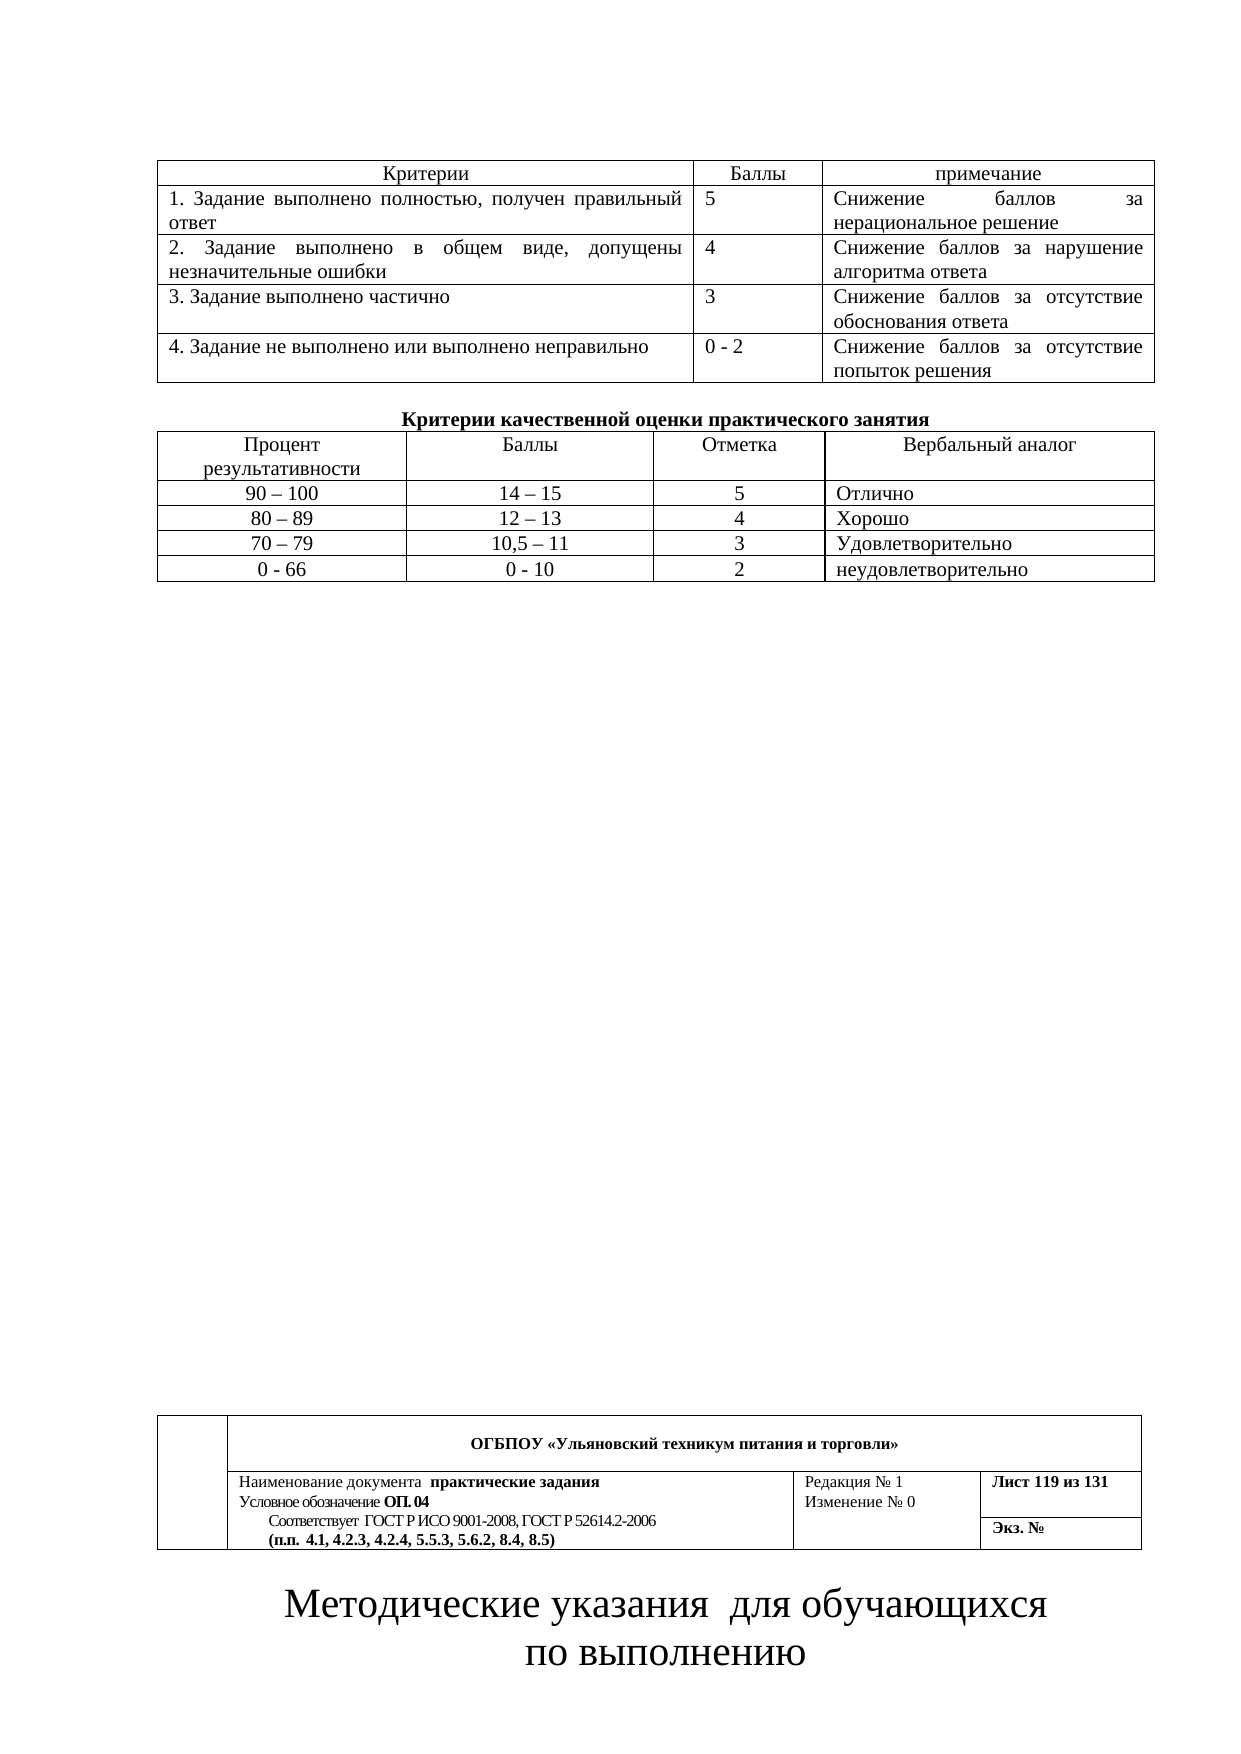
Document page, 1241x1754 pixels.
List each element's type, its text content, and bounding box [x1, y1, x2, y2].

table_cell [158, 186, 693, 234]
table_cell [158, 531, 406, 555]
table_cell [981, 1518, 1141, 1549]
text Критерии качественной оценки практического занятия [169, 407, 1162, 431]
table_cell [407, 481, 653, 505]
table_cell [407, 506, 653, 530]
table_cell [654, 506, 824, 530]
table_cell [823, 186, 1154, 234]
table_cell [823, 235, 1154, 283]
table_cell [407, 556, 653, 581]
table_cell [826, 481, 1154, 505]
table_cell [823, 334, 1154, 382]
text Методические указания для обучающихся [169, 1579, 1162, 1627]
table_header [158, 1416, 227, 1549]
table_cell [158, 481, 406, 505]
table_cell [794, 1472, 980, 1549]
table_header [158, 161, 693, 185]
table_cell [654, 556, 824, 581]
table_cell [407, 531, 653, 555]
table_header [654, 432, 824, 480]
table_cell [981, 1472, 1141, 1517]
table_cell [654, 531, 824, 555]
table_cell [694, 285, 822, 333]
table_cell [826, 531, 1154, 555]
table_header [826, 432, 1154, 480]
text по выполнению [169, 1627, 1162, 1674]
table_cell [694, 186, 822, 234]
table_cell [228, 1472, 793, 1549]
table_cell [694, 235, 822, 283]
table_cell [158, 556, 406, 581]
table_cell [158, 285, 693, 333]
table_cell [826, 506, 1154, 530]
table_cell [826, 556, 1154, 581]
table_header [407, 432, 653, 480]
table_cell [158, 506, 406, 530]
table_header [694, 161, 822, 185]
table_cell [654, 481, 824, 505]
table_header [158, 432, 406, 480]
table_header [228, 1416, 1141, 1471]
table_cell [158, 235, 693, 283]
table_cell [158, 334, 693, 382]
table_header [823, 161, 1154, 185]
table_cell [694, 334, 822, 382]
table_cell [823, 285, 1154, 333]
